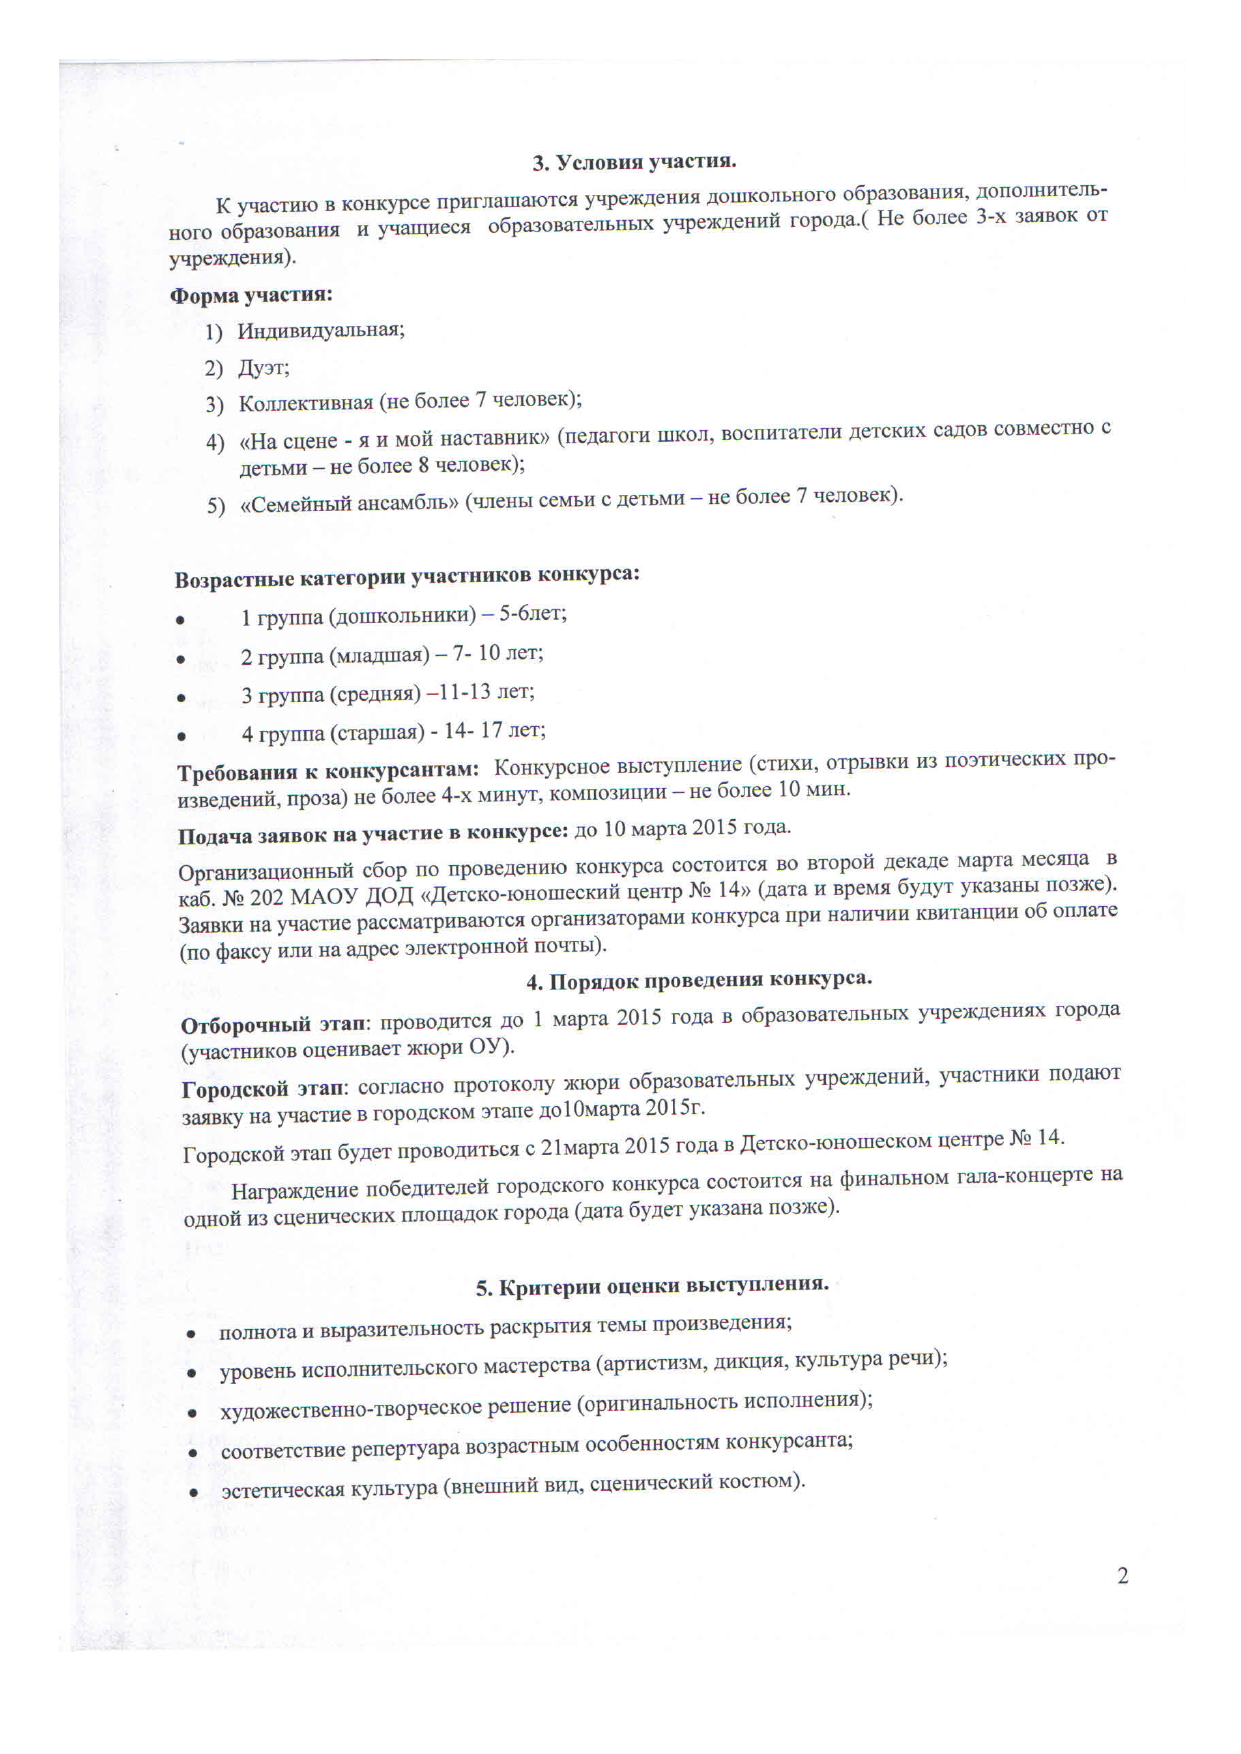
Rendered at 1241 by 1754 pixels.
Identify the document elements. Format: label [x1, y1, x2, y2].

picture [59, 59, 1187, 1652]
